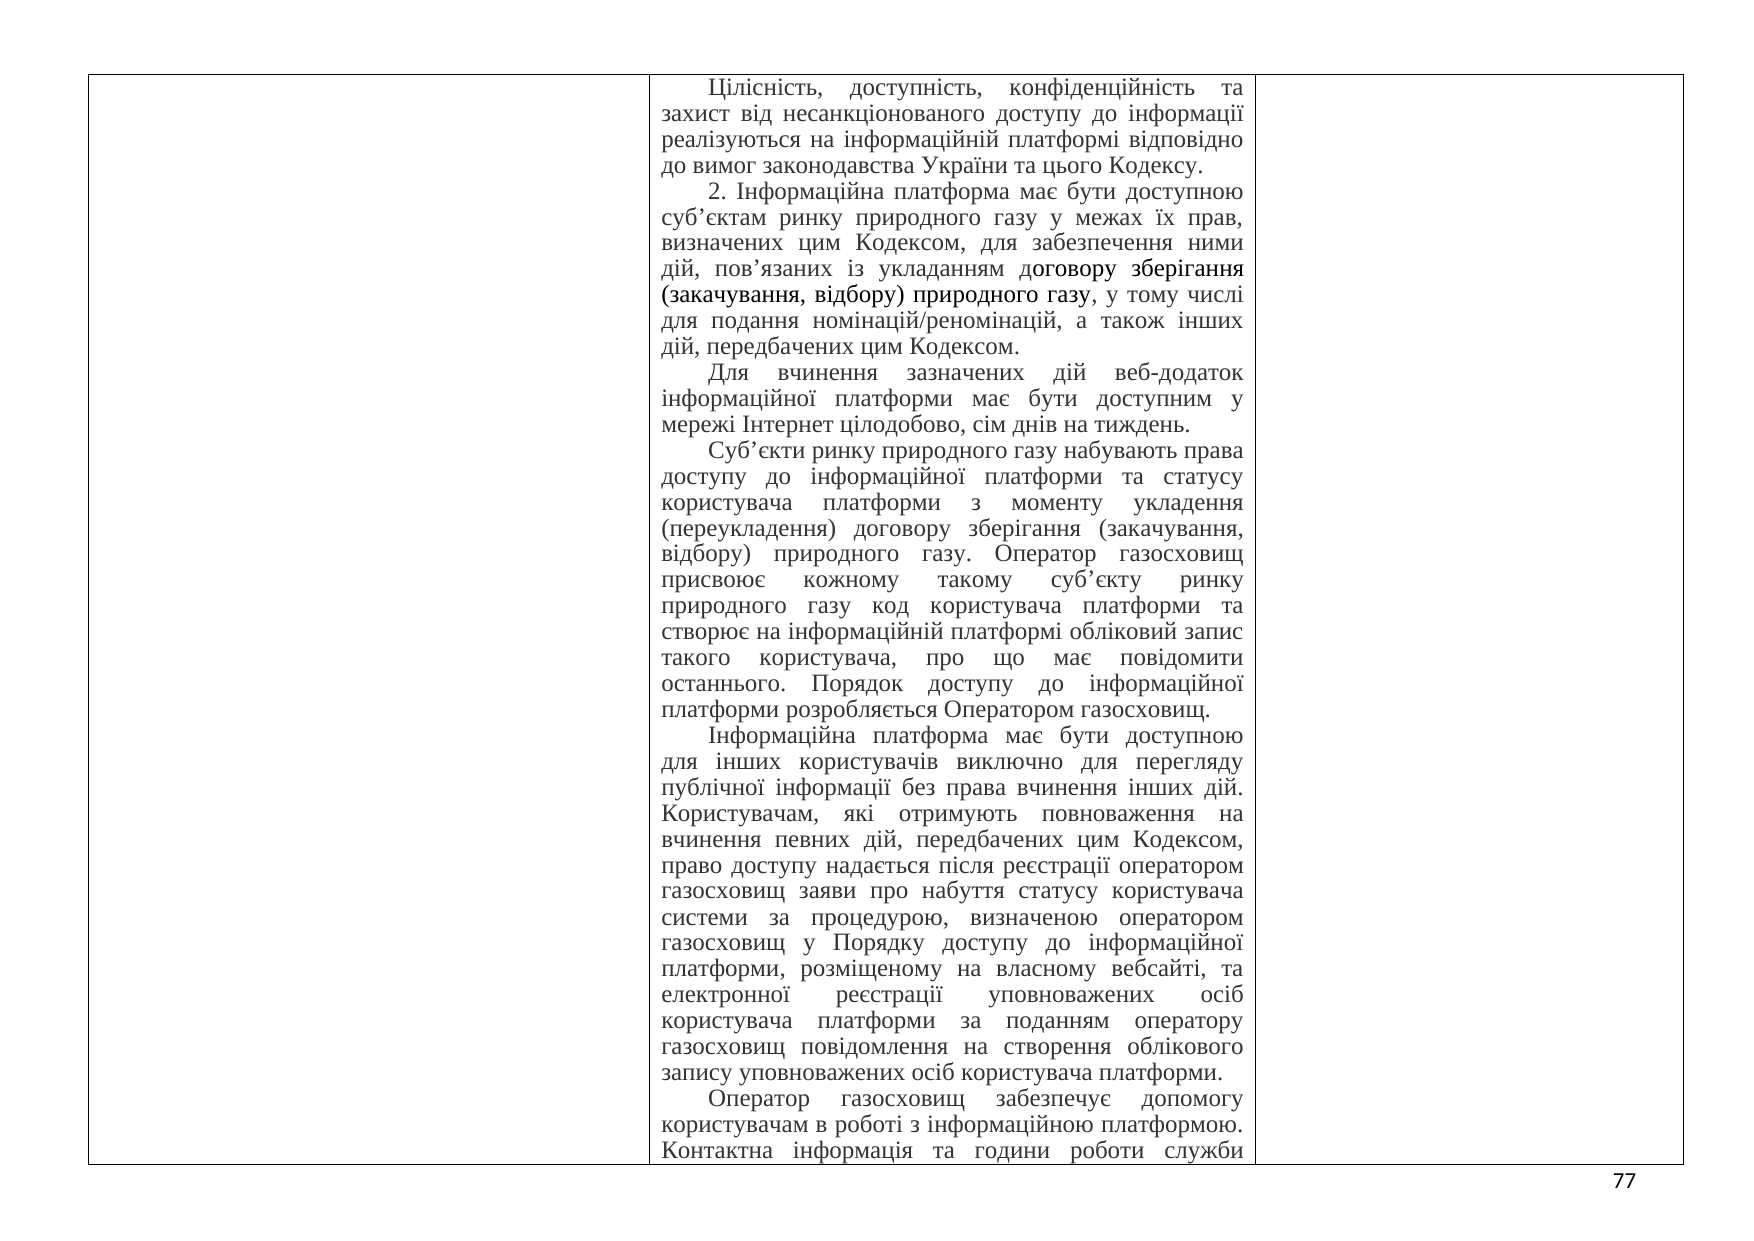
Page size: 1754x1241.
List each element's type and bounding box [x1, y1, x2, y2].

table_cell [89, 75, 649, 1164]
table_cell [1256, 75, 1683, 1164]
